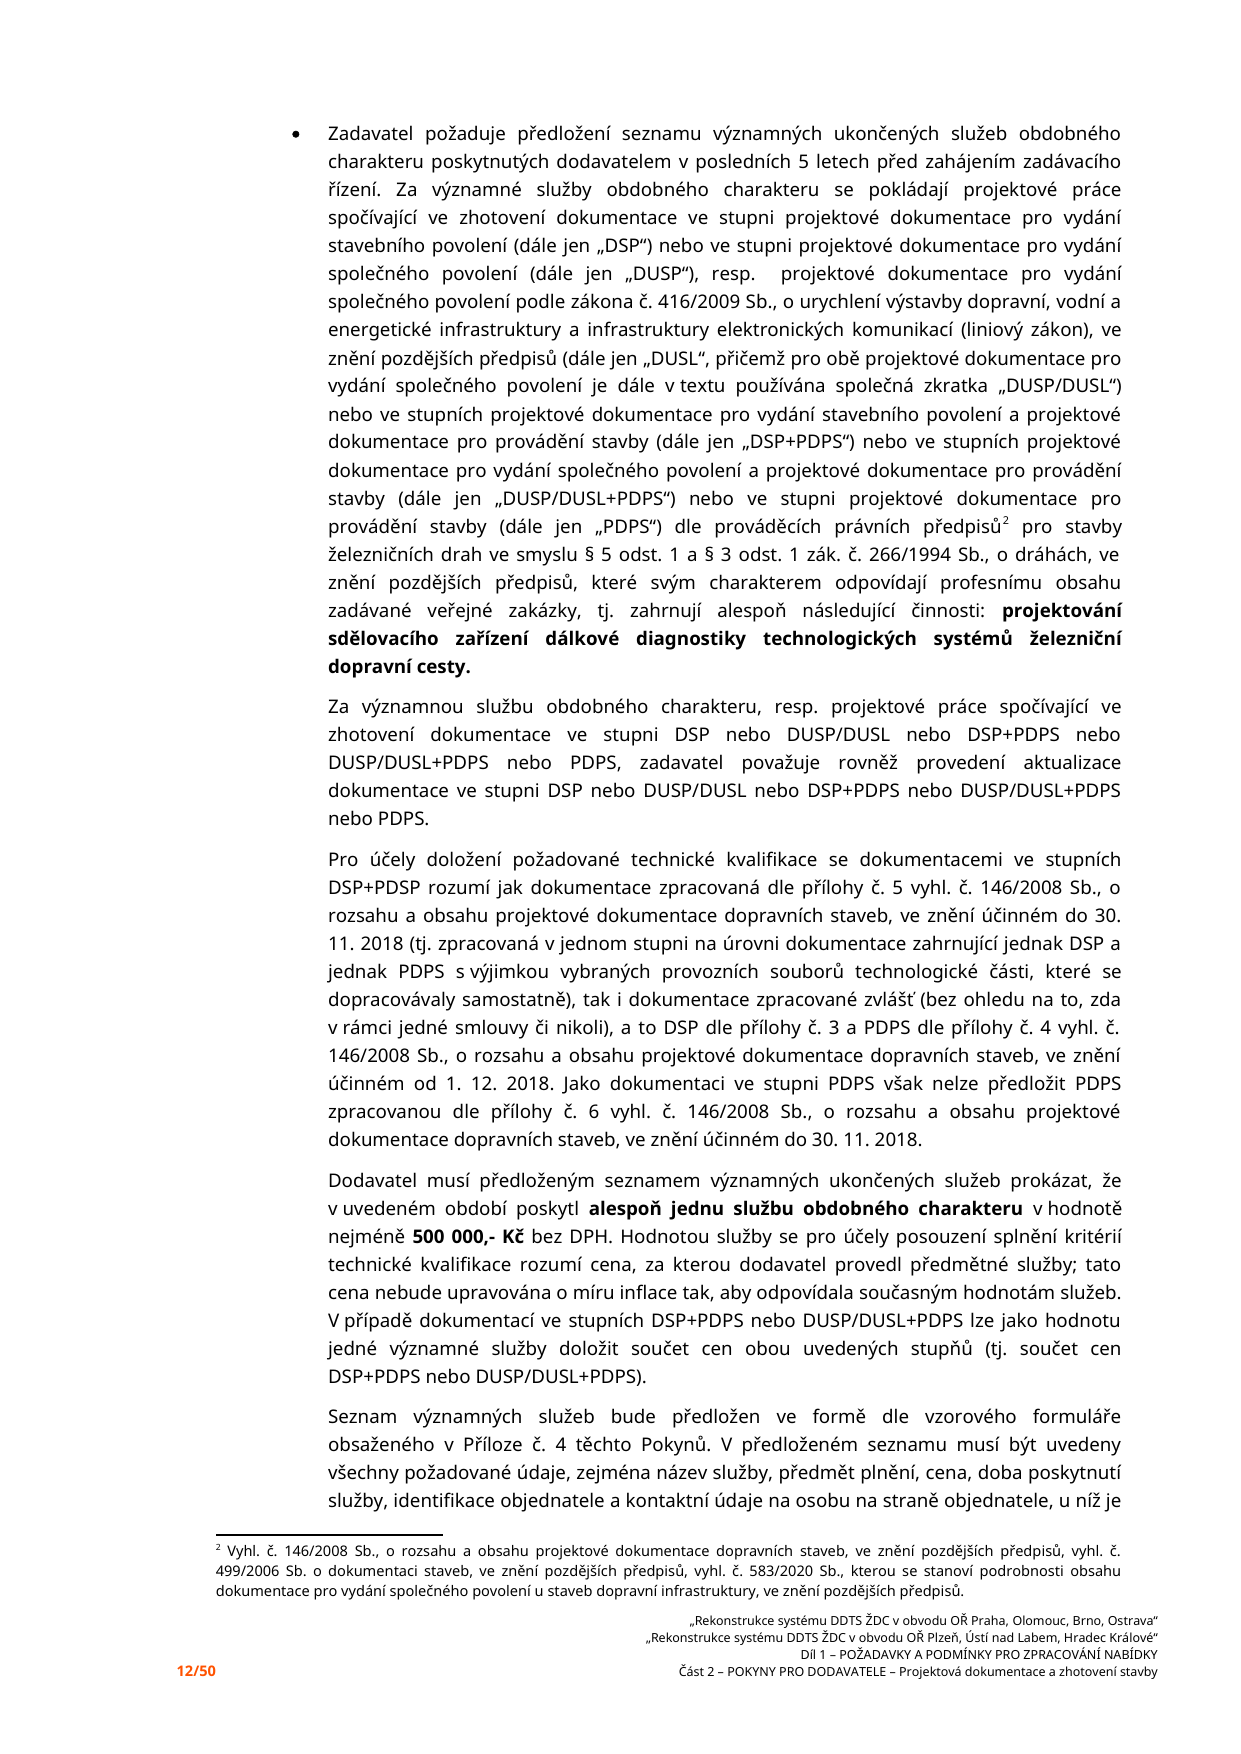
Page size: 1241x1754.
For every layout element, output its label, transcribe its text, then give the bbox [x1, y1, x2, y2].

text Za významnou službu obdobného charakteru, resp. projektové práce spočívající ve zhotovení dokumentace ve stupni DSP nebo DUSP/DUSL nebo DSP+PDPS nebo DUSP/DUSL+PDPS nebo PDPS, zadavatel považuje rovněž provedení aktualizace dokumentace ve stupni DSP nebo DUSP/DUSL nebo DSP+PDPS nebo DUSP/DUSL+PDPS nebo PDPS. [328, 693, 1122, 831]
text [328, 1403, 1122, 1513]
text Zadavatel požaduje předložení seznamu významných ukončených služeb obdobného charakteru poskytnutých dodavatelem v posledních 5 letech před zahájením zadávacího řízení. Za významné služby obdobného charakteru se pokládají projektové práce spočívající ve zhotovení dokumentace ve stupni projektové dokumentace pro vydání stavebního povolení (dále jen „DSP“) nebo ve stupni projektové dokumentace pro vydání společného povolení (dále jen „DUSP“), resp. projektové dokumentace pro vydání společného povolení podle zákona č. 416/2009 Sb., o urychlení výstavby dopravní, vodní a energetické infrastruktury a infrastruktury elektronických komunikací (liniový zákon), ve znění pozdějších předpisů (dále jen „DUSL“, přičemž pro obě projektové dokumentace pro vydání společného povolení je dále v textu používána společná zkratka „DUSP/DUSL“) nebo ve stupních projektové dokumentace pro vydání stavebního povolení a projektové dokumentace pro provádění stavby (dále jen „DSP+PDPS“) nebo ve stupních projektové dokumentace pro vydání společného povolení a projektové dokumentace pro provádění stavby (dále jen „DUSP/DUSL+PDPS“) nebo ve stupni projektové dokumentace pro provádění stavby (dále jen „PDPS“) dle prováděcích právních předpisů pro stavby železničních drah ve smyslu § 5 odst. 1 a § 3 odst. 1 zák. č. 266/1994 Sb., o dráhách, ve znění pozdějších předpisů, které svým charakterem odpovídají profesnímu obsahu zadávané veřejné zakázky, tj. zahrnují alespoň následující činnosti: projektování sdělovacího zařízení dálkové diagnostiky technologických systémů železniční dopravní cesty. [292, 121, 1122, 678]
text Dodavatel musí předloženým seznamem významných ukončených služeb prokázat, že v uvedeném období poskytl alespoň jednu službu obdobného charakteru v hodnotě nejméně 500 000,- Kč bez DPH. Hodnotou služby se pro účely posouzení splnění kritérií technické kvalifikace rozumí cena, za kterou dodavatel provedl předmětné služby; tato cena nebude upravována o míru inflace tak, aby odpovídala současným hodnotám služeb. V případě dokumentací ve stupních DSP+PDPS nebo DUSP/DUSL+PDPS lze jako hodnotu jedné významné služby doložit součet cen obou uvedených stupňů (tj. součet cen DSP+PDPS nebo DUSP/DUSL+PDPS). [328, 1167, 1122, 1388]
text Pro účely doložení požadované technické kvalifikace se dokumentacemi ve stupních DSP+PDSP rozumí jak dokumentace zpracovaná dle přílohy č. 5 vyhl. č. 146/2008 Sb., o rozsahu a obsahu projektové dokumentace dopravních staveb, ve znění účinném do 30. 11. 2018 (tj. zpracovaná v jednom stupni na úrovni dokumentace zahrnující jednak DSP a jednak PDPS s výjimkou vybraných provozních souborů technologické části, které se dopracovávaly samostatně), tak i dokumentace zpracované zvlášť (bez ohledu na to, zda v rámci jedné smlouvy či nikoli), a to DSP dle přílohy č. 3 a PDPS dle přílohy č. 4 vyhl. č. 146/2008 Sb., o rozsahu a obsahu projektové dokumentace dopravních staveb, ve znění účinném od 1. 12. 2018. Jako dokumentaci ve stupni PDPS však nelze předložit PDPS zpracovanou dle přílohy č. 6 vyhl. č. 146/2008 Sb., o rozsahu a obsahu projektové dokumentace dopravních staveb, ve znění účinném do 30. 11. 2018. [328, 846, 1122, 1152]
